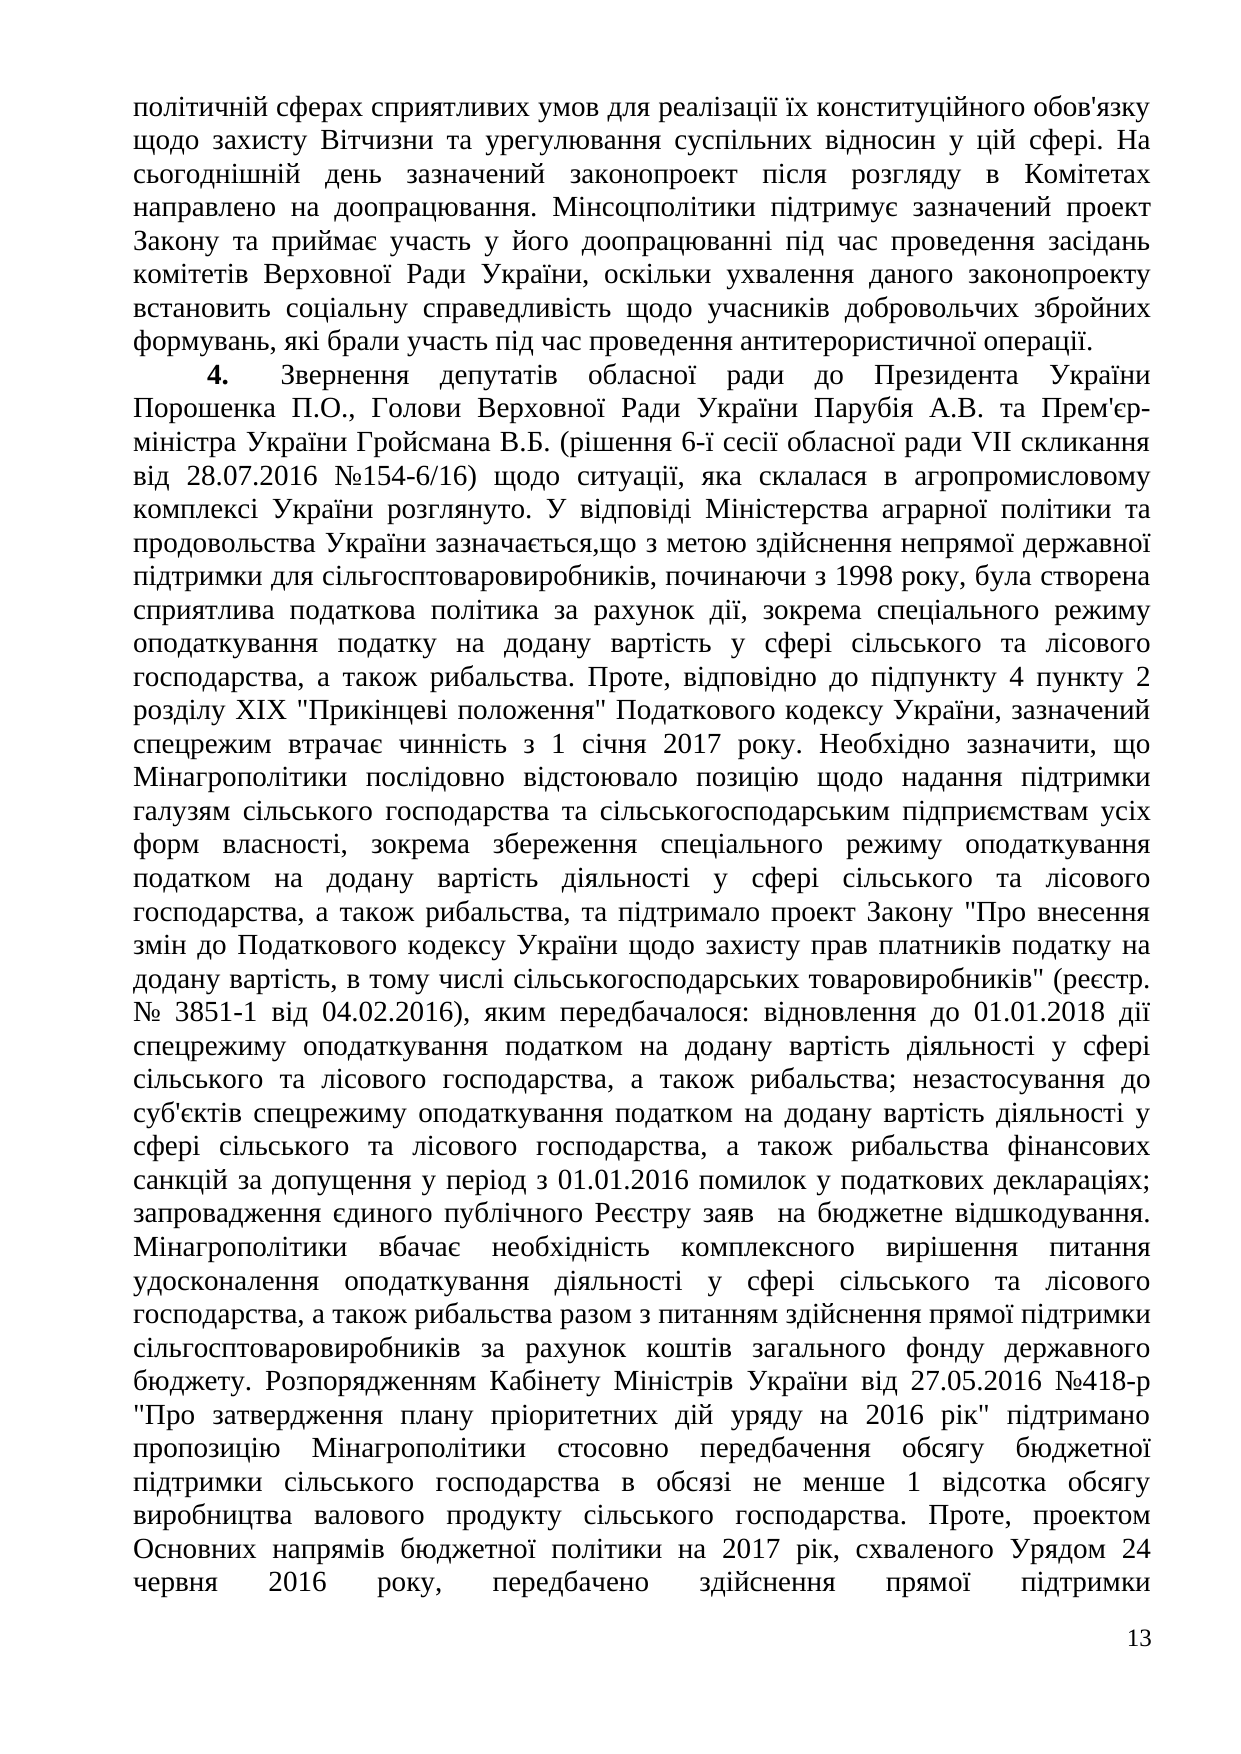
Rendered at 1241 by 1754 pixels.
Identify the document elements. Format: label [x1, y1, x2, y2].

list [133, 89, 1152, 357]
list [133, 357, 1152, 1598]
